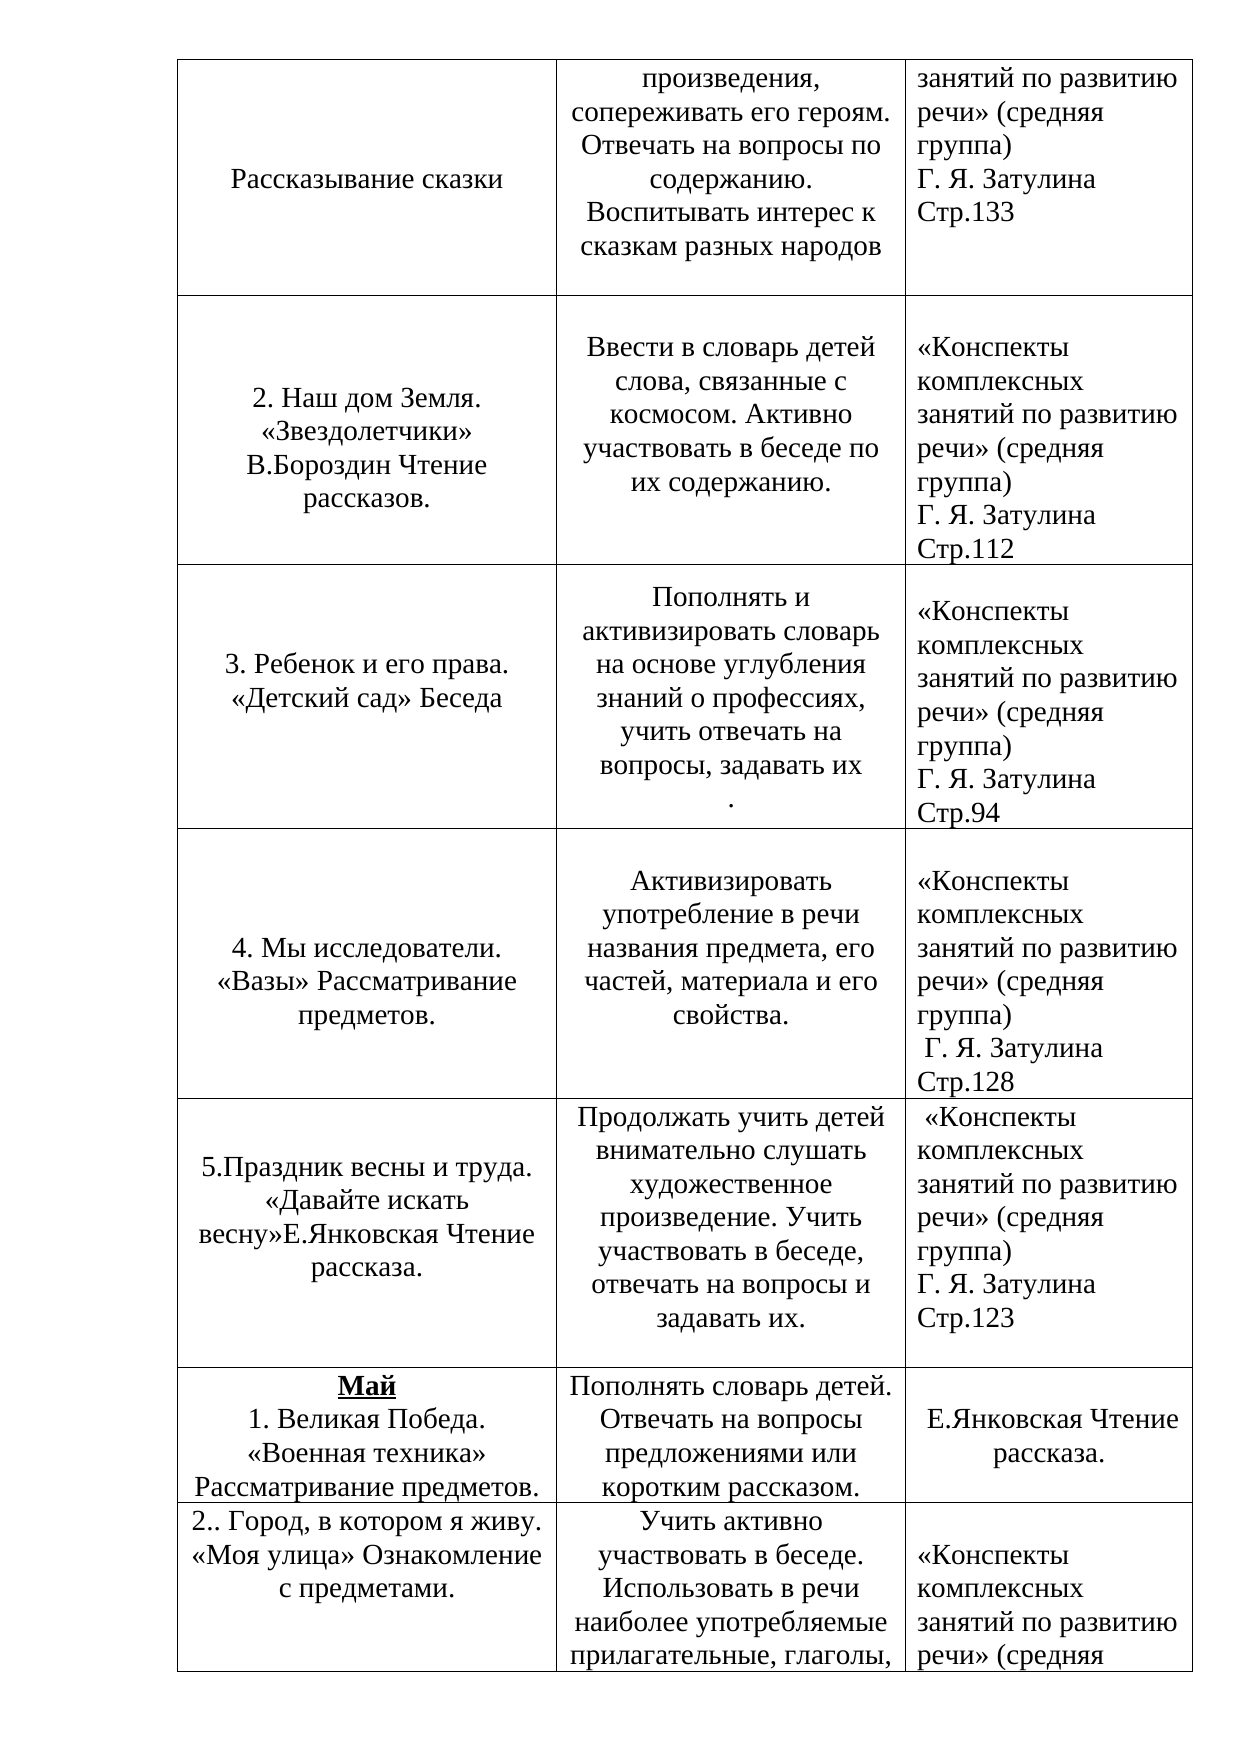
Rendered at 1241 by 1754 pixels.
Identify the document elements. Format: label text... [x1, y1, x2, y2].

table_cell Ввести в словарь детей слова, связанные с космосом. Активно участвовать в беседе по их содержанию. [557, 296, 905, 564]
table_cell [557, 60, 905, 295]
table_cell 3. Ребенок и его права. «Детский сад» Беседа [178, 565, 556, 828]
table_cell «Конспекты комплексных занятий по развитию речи» (средняя группа) Г. Я. Затулина Стр.128 [906, 829, 1192, 1098]
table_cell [178, 1503, 556, 1671]
table_cell Продолжать учить детей внимательно слушать художественное произведение. Учить участвовать в беседе, отвечать на вопросы и задавать их. [557, 1099, 905, 1367]
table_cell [906, 1503, 1192, 1671]
table_cell Пополнять и активизировать словарь на основе углубления знаний о профессиях, учить отвечать на вопросы, задавать их . [557, 565, 905, 828]
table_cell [178, 60, 556, 295]
table_cell «Конспекты комплексных занятий по развитию речи» (средняя группа) Г. Я. Затулина Стр.123 [906, 1099, 1192, 1367]
table_cell «Конспекты комплексных занятий по развитию речи» (средняя группа) Г. Я. Затулина Стр.112 [906, 296, 1192, 564]
table_cell Май 1. Великая Победа. «Военная техника» Рассматривание предметов. [178, 1368, 556, 1502]
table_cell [557, 1503, 905, 1671]
table_cell Пополнять словарь детей. Отвечать на вопросы предложениями или коротким рассказом. [557, 1368, 905, 1502]
table_cell Активизировать употребление в речи названия предмета, его частей, материала и его свойства. [557, 829, 905, 1098]
table_cell 5.Праздник весны и труда. «Давайте искать весну»Е.Янковская Чтение рассказа. [178, 1099, 556, 1367]
table_cell Е.Янковская Чтение рассказа. [906, 1368, 1192, 1502]
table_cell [906, 60, 1192, 295]
table_cell «Конспекты комплексных занятий по развитию речи» (средняя группа) Г. Я. Затулина Стр.94 [906, 565, 1192, 828]
table_cell 2. Наш дом Земля. «Звездолетчики» В.Бороздин Чтение рассказов. [178, 296, 556, 564]
table_cell 4. Мы исследователи. «Вазы» Рассматривание предметов. [178, 829, 556, 1098]
